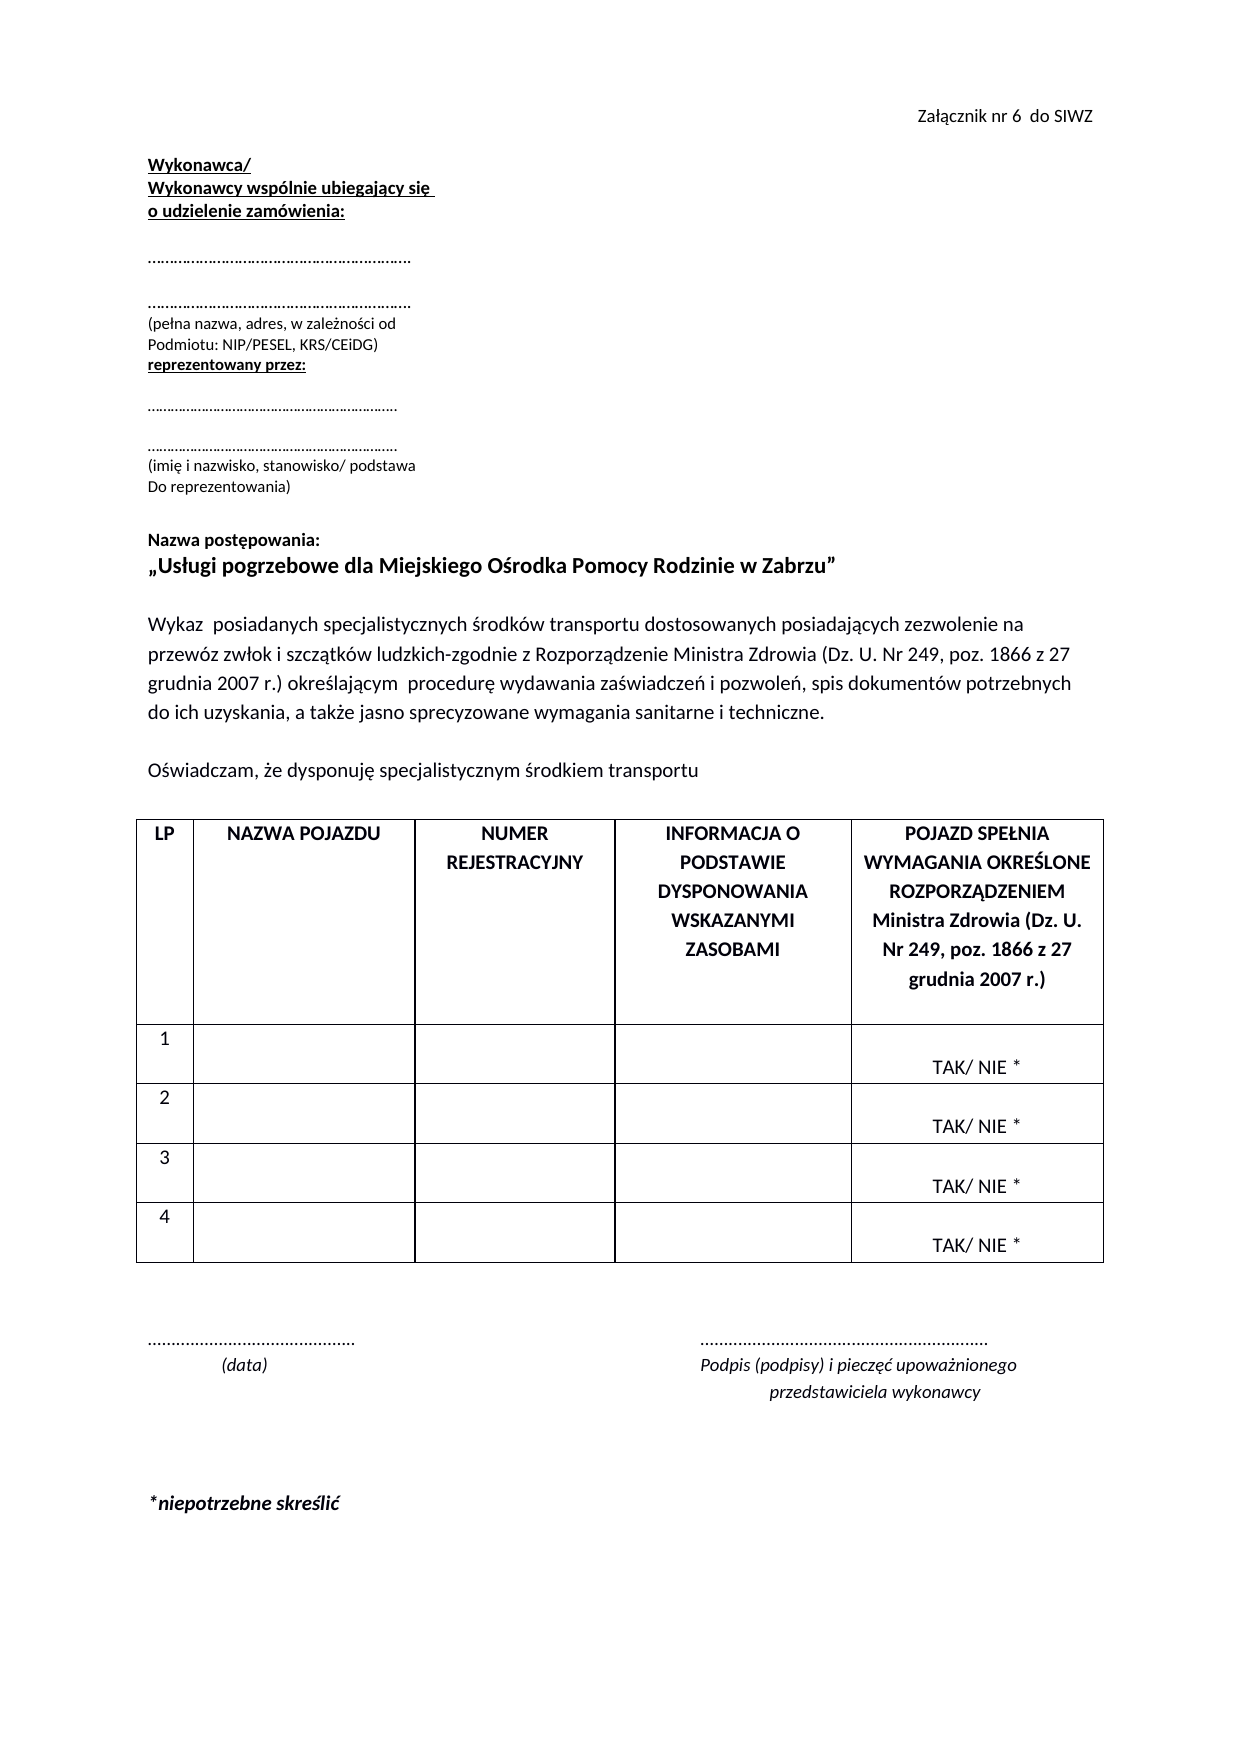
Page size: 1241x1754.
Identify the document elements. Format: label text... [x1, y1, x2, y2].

table_header NUMER REJESTRACYJNY [416, 820, 614, 1024]
table_cell [194, 1203, 414, 1262]
text ……………………………………………………….. [148, 435, 1093, 456]
table_cell [194, 1144, 414, 1202]
table_cell [194, 1025, 414, 1083]
table_cell [416, 1084, 614, 1143]
text Nazwa postępowania: [148, 528, 1093, 551]
text Załącznik nr 6 do SIWZ [148, 104, 1093, 127]
table_cell 2 [137, 1084, 193, 1143]
text ............................................ ............................................................. [148, 1327, 1093, 1350]
text o udzielenie zamówienia: [148, 199, 1093, 222]
text Wykaz posiadanych specjalistycznych środków transportu dostosowanych posiadających zezwolenie na przewóz zwłok i szczątków ludzkich-zgodnie z Rozporządzenie Ministra Zdrowia (Dz. U. Nr 249, poz. 1866 z 27 grudnia 2007 r.) określającym procedurę wydawania zaświadczeń i pozwoleń, spis dokumentów potrzebnych do ich uzyskania, a także jasno sprecyzowane wymagania sanitarne i techniczne. [148, 612, 1093, 724]
table_header LP [137, 820, 193, 1024]
table_cell 1 [137, 1025, 193, 1083]
table_cell [616, 1144, 851, 1202]
text *niepotrzebne skreślić [148, 1490, 1093, 1516]
text Do reprezentowania) [148, 476, 1093, 496]
text Podmiotu: NIP/PESEL, KRS/CEiDG) [148, 334, 1093, 354]
table_cell TAK/ NIE * [852, 1084, 1103, 1143]
table_cell [416, 1203, 614, 1262]
table_cell [616, 1025, 851, 1083]
table_header POJAZD SPEŁNIA WYMAGANIA OKREŚLONE ROZPORZĄDZENIEM Ministra Zdrowia (Dz. U. Nr 249, poz. 1866 z 27 grudnia 2007 r.) [852, 820, 1103, 1024]
table_cell 4 [137, 1203, 193, 1262]
text (imię i nazwisko, stanowisko/ podstawa [148, 456, 1093, 476]
text (pełna nazwa, adres, w zależności od [148, 313, 1093, 334]
table_cell 3 [137, 1144, 193, 1202]
text ……………………………………………………. [148, 245, 1093, 268]
text Wykonawcy wspólnie ubiegający się [148, 176, 1093, 199]
text „Usługi pogrzebowe dla Miejskiego Ośrodka Pomocy Rodzinie w Zabrzu” [148, 551, 1093, 579]
text reprezentowany przez: [148, 354, 1093, 374]
table_header NAZWA POJAZDU [194, 820, 414, 1024]
text Oświadczam, że dysponuję specjalistycznym środkiem transportu [148, 757, 1093, 783]
text Wykonawca/ [148, 153, 1093, 176]
table_cell TAK/ NIE * [852, 1025, 1103, 1083]
table_cell [194, 1084, 414, 1143]
table_cell [416, 1025, 614, 1083]
table_cell [416, 1144, 614, 1202]
table_header INFORMACJA O PODSTAWIE DYSPONOWANIA WSKAZANYMI ZASOBAMI [616, 820, 851, 1024]
text (data) Podpis (podpisy) i pieczęć upoważnionego przedstawiciela wykonawcy [221, 1353, 1093, 1403]
table_cell TAK/ NIE * [852, 1144, 1103, 1202]
table_cell [616, 1203, 851, 1262]
table_cell TAK/ NIE * [852, 1203, 1103, 1262]
text ……………………………………………………. [148, 291, 1093, 313]
text ……………………………………………………….. [148, 395, 1093, 415]
table_cell [616, 1084, 851, 1143]
